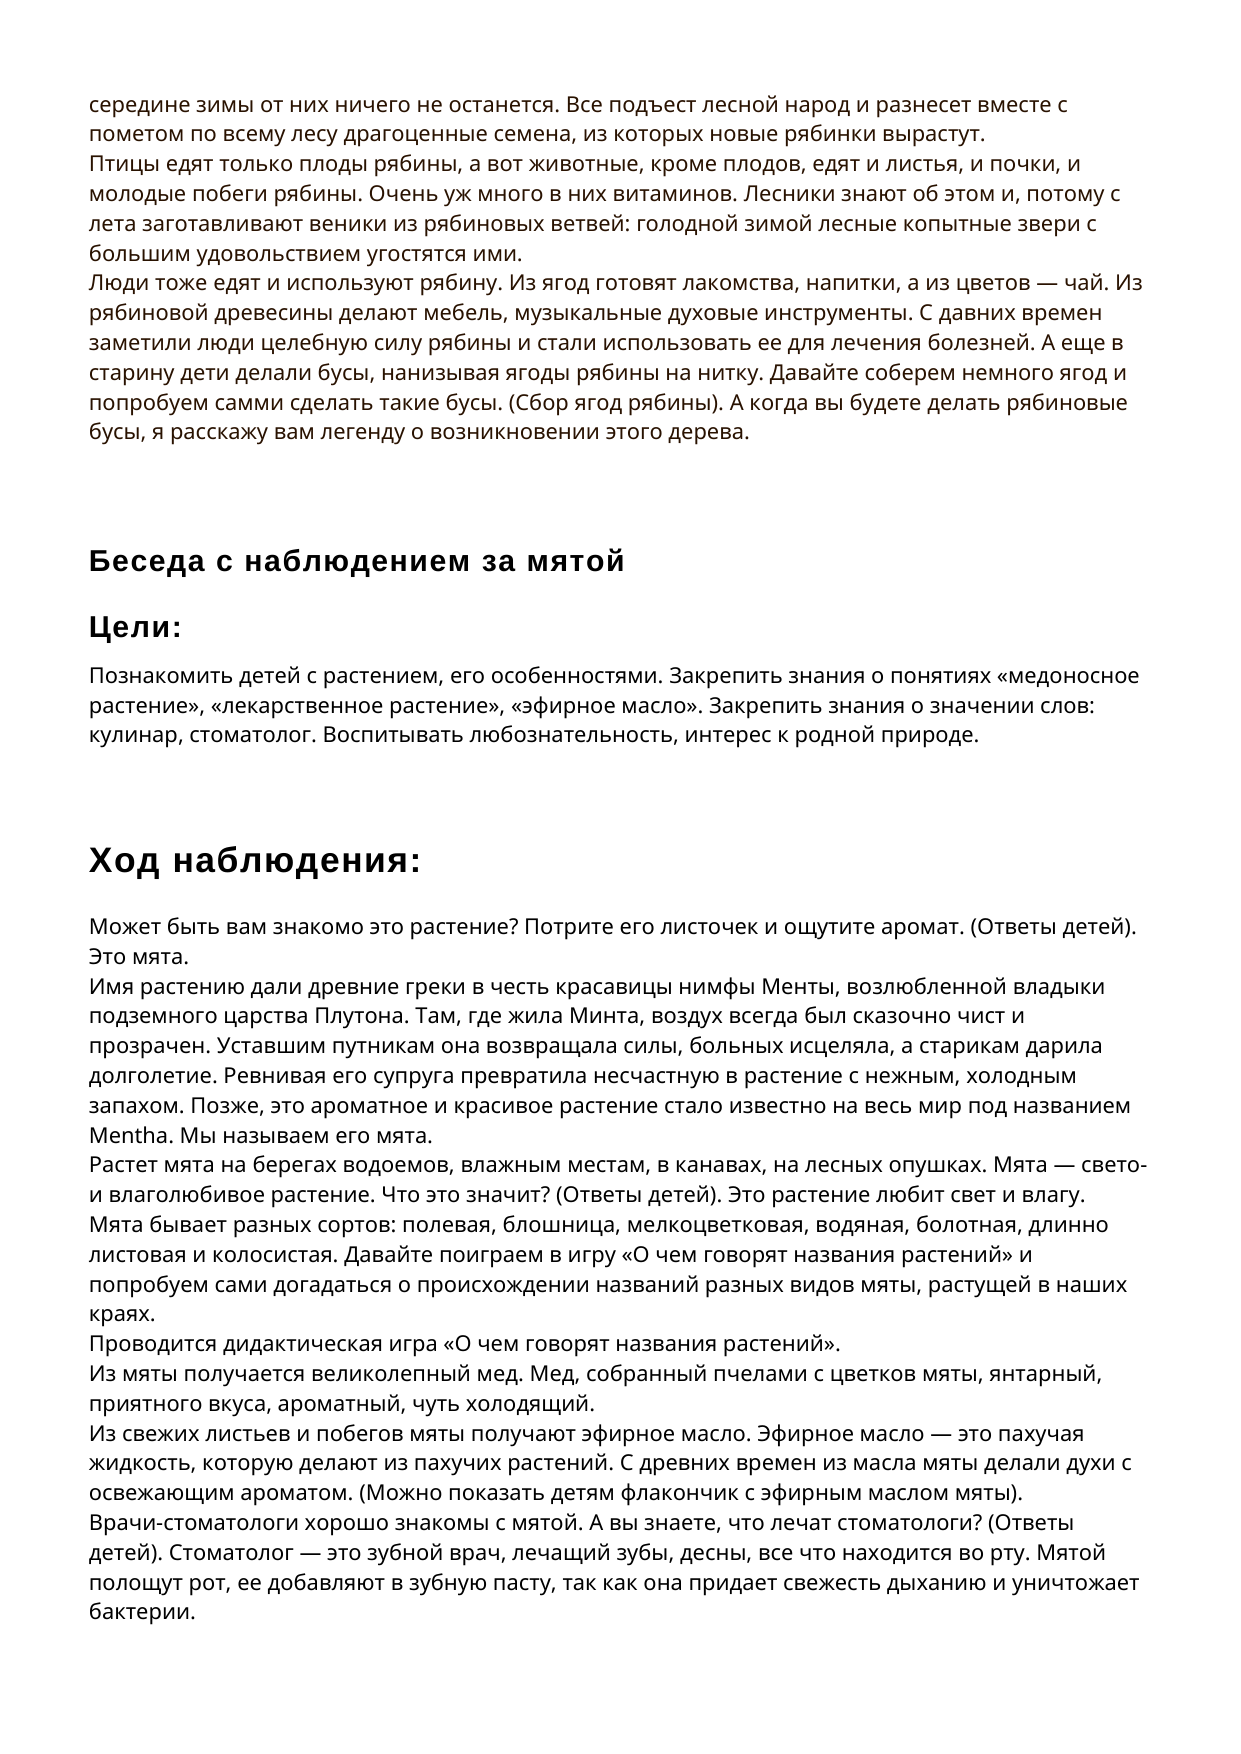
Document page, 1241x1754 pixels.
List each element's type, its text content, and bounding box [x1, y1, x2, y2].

text Беседа с наблюдением за мятой [89, 543, 1152, 578]
text Может быть вам знакомо это растение? Потрите его листочек и ощутите аромат. (Ответы детей). Это мята. [89, 911, 1152, 971]
text Из свежих листьев и побегов мяты получают эфирное масло. Эфирное масло — это пахучая жидкость, которую делают из пахучих растений. С древних времен из масла мяты делали духи с освежающим ароматом. (Можно показать детям флакончик с эфирным маслом мяты). [89, 1417, 1152, 1507]
text Птицы едят только плоды рябины, а вот животные, кроме плодов, едят и листья, и почки, и молодые побеги рябины. Очень уж много в них витаминов. Лесники знают об этом и, потому с лета заготавливают веники из рябиновых ветвей: голодной зимой лесные копытные звери с большим удовольствием угостятся ими. [89, 148, 1152, 267]
text Имя растению дали древние греки в честь красавицы нимфы Менты, возлюбленной владыки подземного царства Плутона. Там, где жила Минта, воздух всегда был сказочно чист и прозрачен. Уставшим путникам она возвращала силы, больных исцеляла, а старикам дарила долголетие. Ревнивая его супруга превратила несчастную в растение с нежным, холодным запахом. Позже, это ароматное и красивое растение стало известно на весь мир под названием Mentha. Мы называем его мята. [89, 971, 1152, 1149]
text Растет мята на берегах водоемов, влажным местам, в канавах, на лесных опушках. Мята — свето- и влаголюбивое растение. Что это значит? (Ответы детей). Это растение любит свет и влагу. [89, 1149, 1152, 1209]
text Люди тоже едят и используют рябину. Из ягод готовят лакомства, напитки, а из цветов — чай. Из рябиновой древесины делают мебель, музыкальные духовые инструменты. С давних времен заметили люди целебную силу рябины и стали использовать ее для лечения болезней. А еще в старину дети делали бусы, нанизывая ягоды рябины на нитку. Давайте соберем немного ягод и попробуем самми сделать такие бусы. (Сбор ягод рябины). А когда вы будете делать рябиновые бусы, я расскажу вам легенду о возникновении этого дерева. [89, 267, 1152, 446]
text Проводится дидактическая игра «О чем говорят названия растений». [89, 1328, 1152, 1358]
text Ход наблюдения: [89, 839, 1152, 880]
text Мята бывает разных сортов: полевая, блошница, мелкоцветковая, водяная, болотная, длинно листовая и колосистая. Давайте поиграем в игру «О чем говорят названия растений» и попробуем сами догадаться о происхождении названий разных видов мяты, растущей в наших краях. [89, 1209, 1152, 1328]
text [89, 89, 1152, 148]
text Цели: [89, 609, 1152, 644]
text Познакомить детей с растением, его особенностями. Закрепить знания о понятиях «медоносное растение», «лекарственное растение», «эфирное масло». Закрепить знания о значении слов: кулинар, стоматолог. Воспитывать любознательность, интерес к родной природе. [89, 660, 1152, 749]
text Врачи-стоматологи хорошо знакомы с мятой. А вы знаете, что лечат стоматологи? (Ответы детей). Стоматолог — это зубной врач, лечащий зубы, десны, все что находится во рту. Мятой полощут рот, ее добавляют в зубную пасту, так как она придает свежесть дыханию и уничтожает бактерии. [89, 1507, 1152, 1626]
text Из мяты получается великолепный мед. Мед, собранный пчелами с цветков мяты, янтарный, приятного вкуса, ароматный, чуть холодящий. [89, 1358, 1152, 1417]
